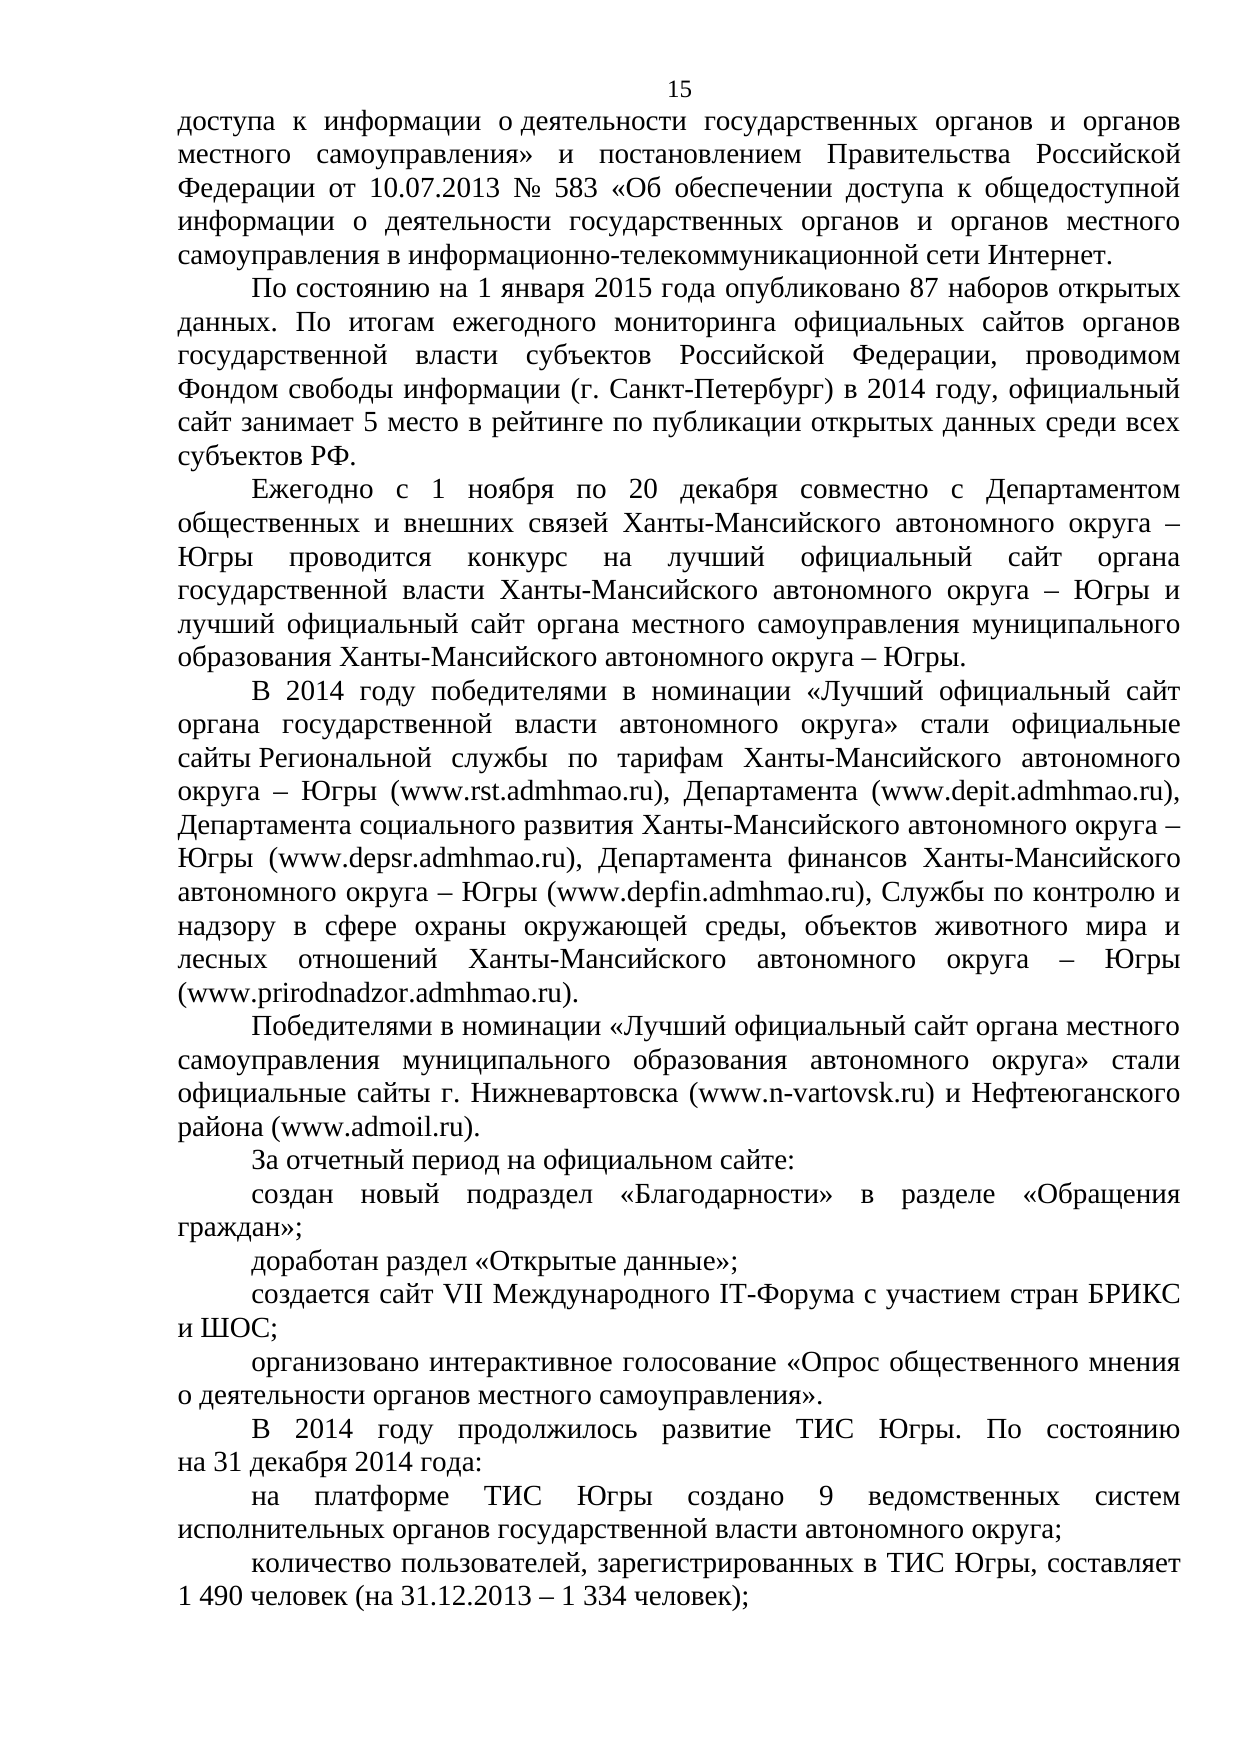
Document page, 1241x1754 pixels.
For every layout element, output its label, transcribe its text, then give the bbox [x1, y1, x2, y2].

text создается сайт VII Международного IT-Форума с участием стран БРИКС и ШОС; [177, 1277, 1181, 1344]
text на платформе ТИС Югры создано 9 ведомственных систем исполнительных органов государственной власти автономного округа; [177, 1478, 1181, 1545]
text По состоянию на 1 января 2015 года опубликовано 87 наборов открытых данных. По итогам ежегодного мониторинга официальных сайтов органов государственной власти субъектов Российской Федерации, проводимом Фондом свободы информации (г. Санкт-Петербург) в 2014 году, официальный сайт занимает 5 место в рейтинге по публикации открытых данных среди всех субъектов РФ. [177, 270, 1181, 472]
text организовано интерактивное голосование «Опрос общественного мнения о деятельности органов местного самоуправления». [177, 1344, 1181, 1411]
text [177, 103, 1181, 270]
text создан новый подраздел «Благодарности» в разделе «Обращения граждан»; [177, 1176, 1181, 1243]
text В 2014 году продолжилось развитие ТИС Югры. По состоянию на 31 декабря 2014 года: [177, 1411, 1181, 1478]
text Ежегодно с 1 ноября по 20 декабря совместно с Департаментом общественных и внешних связей Ханты-Мансийского автономного округа – Югры проводится конкурс на лучший официальный сайт органа государственной власти Ханты-Мансийского автономного округа – Югры и лучший официальный сайт органа местного самоуправления муниципального образования Ханты-Мансийского автономного округа – Югры. [177, 472, 1181, 673]
text Победителями в номинации «Лучший официальный сайт органа местного самоуправления муниципального образования автономного округа» стали официальные сайты г. Нижневартовска (www.n-vartovsk.ru) и Нефтеюганского района (www.admoil.ru). [177, 1008, 1181, 1142]
text За отчетный период на официальном сайте: [177, 1142, 1181, 1176]
text количество пользователей, зарегистрированных в ТИС Югры, составляет 1 490 человек (на 31.12.2013 – 1 334 человек); [177, 1545, 1181, 1612]
text доработан раздел «Открытые данные»; [177, 1243, 1181, 1277]
text В 2014 году победителями в номинации «Лучший официальный сайт органа государственной власти автономного округа» стали официальные сайты Региональной службы по тарифам Ханты-Мансийского автономного округа – Югры (www.rst.admhmao.ru), Департамента (www.depit.admhmao.ru), Департамента социального развития Ханты-Мансийского автономного округа – Югры (www.depsr.admhmao.ru), Департамента финансов Ханты-Мансийского автономного округа – Югры (www.depfin.admhmao.ru), Службы по контролю и надзору в сфере охраны окружающей среды, объектов животного мира и лесных отношений Ханты-Мансийского автономного округа – Югры (www.prirodnadzor.admhmao.ru). [177, 673, 1181, 1008]
